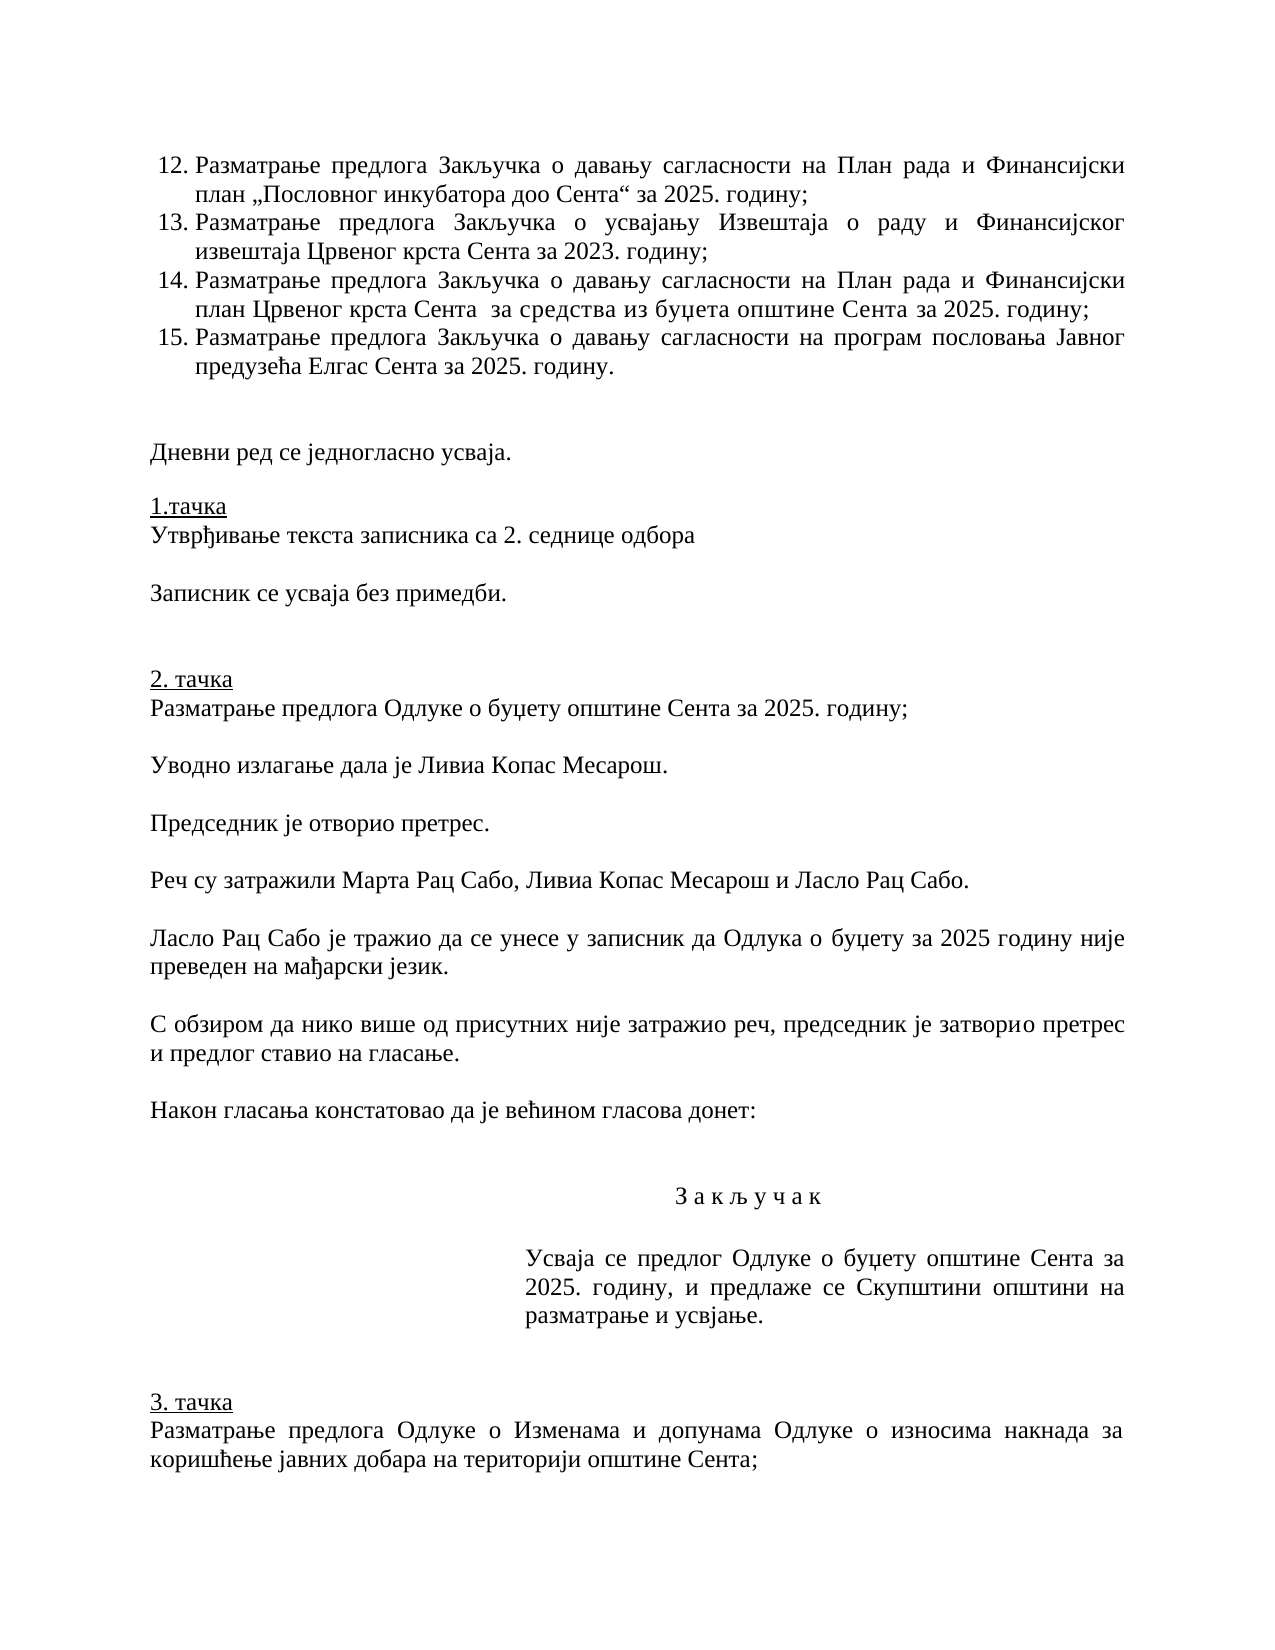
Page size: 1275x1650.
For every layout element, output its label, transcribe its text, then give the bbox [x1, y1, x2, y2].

list 1.тачка [150, 491, 1125, 520]
text Уводно излагање дала је Ливиа Копас Месарош. [150, 750, 1125, 779]
text Записник се усваја без примедби. [150, 578, 1106, 606]
list Разматрање предлога Закључка о давању сагласности на План рада и Финансијски план Црвеног крста Сента за средства из буџета општине Сента за 2025. годину; [157, 265, 1125, 322]
text Разматрање предлога Одлуке о Изменама и допунама Одлуке о износима накнада за коришћење јавних добара на територији општине Сента; [150, 1416, 1125, 1473]
text З а к љ у ч а к [600, 1181, 1125, 1210]
text 3. тачка [150, 1387, 1106, 1416]
text Ласло Рац Сабо je тражио да се унесе у записник да Одлука о буџету за 2025 годину није преведен на мађарски језик. [150, 923, 1125, 980]
list Разматрање предлога Закључка о давању сагласности на програм пословања Јавног предузећа Елгас Сента за 2025. годину. [157, 322, 1125, 380]
list Разматрање предлога Закључка о усвајању Извештаја о раду и Финансијског извештаја Црвеног крста Сента за 2023. годину; [157, 207, 1125, 265]
text С обзиром да нико више од присутних није затражио реч, председник је затвориo претрес и предлог ставио на гласање. [150, 1009, 1125, 1066]
text 2. тачка [150, 664, 1106, 693]
list Разматрање предлога Закључка о давању сагласности на План рада и Финансијски план „Пословног инкубатора доо Сента“ за 2025. годину; [157, 150, 1125, 207]
text Разматрање предлога Одлуке о буџету општине Сента за 2025. годину; [150, 693, 1125, 721]
text Усваја се предлог Одлуке о буџету општине Сента за 2025. годину, и предлаже се Скупштини општини на разматрање и усвјање. [525, 1243, 1125, 1329]
text Реч су затражили Марта Рац Сабо, Ливиа Копас Месарош и Ласло Рац Сабо. [150, 865, 1125, 894]
text Председник је отвориo претрес. [150, 808, 1125, 836]
text Утврђивање текста записника са 2. седнице одбора [150, 520, 1106, 549]
text Након гласања констатовао да је већином гласова донет: [150, 1095, 1125, 1124]
text Дневни ред се једногласно усваја. [150, 437, 1125, 466]
